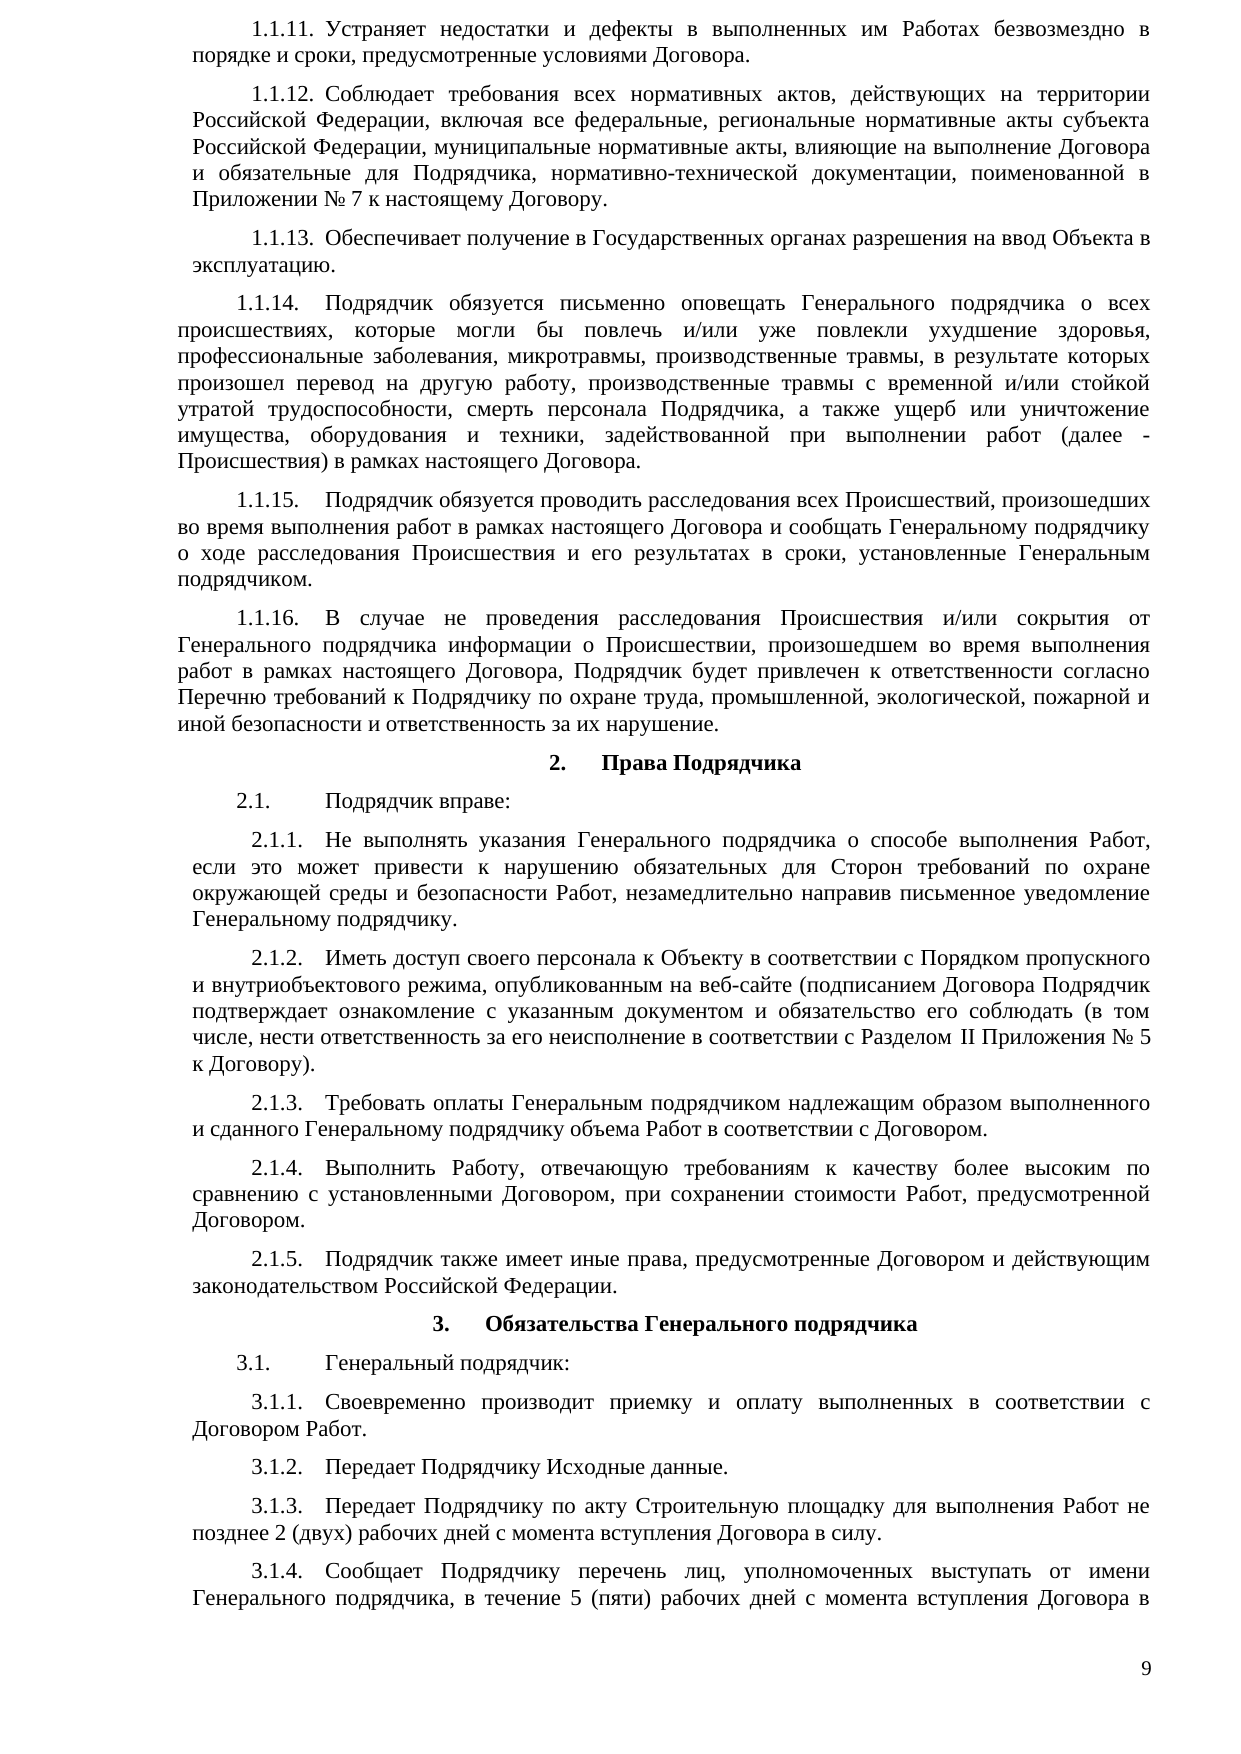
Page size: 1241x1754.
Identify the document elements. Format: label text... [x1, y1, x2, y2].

text Передает Подрядчику по акту Строительную площадку для выполнения Работ не позднее 2 (двух) рабочих дней с момента вступления Договора в силу. [192, 1492, 1152, 1545]
text Требовать оплаты Генеральным подрядчиком надлежащим образом выполненного и сданного Генеральному подрядчику объема Работ в соответствии с Договором. [192, 1088, 1152, 1141]
text В случае не проведения расследования Происшествия и/или сокрытия от Генерального подрядчика информации о Происшествии, произошедшем во время выполнения работ в рамках настоящего Договора, Подрядчик будет привлечен к ответственности согласно Перечню требований к Подрядчику по охране труда, промышленной, экологической, пожарной и иной безопасности и ответственность за их нарушение. [177, 604, 1152, 736]
text Не выполнять указания Генерального подрядчика о способе выполнения Работ, если это может привести к нарушению обязательных для Сторон требований по охране окружающей среды и безопасности Работ, незамедлительно направив письменное уведомление Генеральному подрядчику. [192, 826, 1152, 932]
text Передает Подрядчику Исходные данные. [192, 1453, 1152, 1480]
text Права Подрядчика [177, 749, 1152, 775]
text Выполнить Работу, отвечающую требованиям к качеству более высоким по сравнению с установленными Договором, при сохранении стоимости Работ, предусмотренной Договором. [192, 1154, 1152, 1233]
text Иметь доступ своего персонала к Объекту в соответствии с Порядком пропускного и внутриобъектового режима, опубликованным на веб-сайте (подписанием Договора Подрядчик подтверждает ознакомление с указанным документом и обязательство его соблюдать (в том числе, нести ответственность за его неисполнение в соответствии с Разделом II Приложения № 5 к Договору). [192, 944, 1152, 1076]
text Подрядчик обязуется письменно оповещать Генерального подрядчика о всех происшествиях, которые могли бы повлечь и/или уже повлекли ухудшение здоровья, профессиональные заболевания, микротравмы, производственные травмы, в результате которых произошел перевод на другую работу, производственные травмы с временной и/или стойкой утратой трудоспособности, смерть персонала Подрядчика, а также ущерб или уничтожение имущества, оборудования и техники, задействованной при выполнении работ (далее - Происшествия) в рамках настоящего Договора. [177, 289, 1152, 474]
text Подрядчик также имеет иные права, предусмотренные Договором и действующим законодательством Российской Федерации. [192, 1245, 1152, 1298]
text Соблюдает требования всех нормативных актов, действующих на территории Российской Федерации, включая все федеральные, региональные нормативные акты субъекта Российской Федерации, муниципальные нормативные акты, влияющие на выполнение Договора и обязательные для Подрядчика, нормативно-технической документации, поименованной в Приложении № 7 к настоящему Договору. [192, 80, 1152, 212]
text Устраняет недостатки и дефекты в выполненных им Работах безвозмездно в порядке и сроки, предусмотренные условиями Договора. [192, 15, 1152, 67]
text Подрядчик вправе: [177, 787, 1152, 814]
text Обязательства Генерального подрядчика [177, 1311, 1152, 1337]
text Своевременно производит приемку и оплату выполненных в соответствии с Договором Работ. [192, 1388, 1152, 1441]
text Генеральный подрядчик: [177, 1349, 1152, 1376]
text Подрядчик обязуется проводить расследования всех Происшествий, произошедших во время выполнения работ в рамках настоящего Договора и сообщать Генеральному подрядчику о ходе расследования Происшествия и его результатах в сроки, установленные Генеральным подрядчиком. [177, 486, 1152, 592]
text Обеспечивает получение в Государственных органах разрешения на ввод Объекта в эксплуатацию. [192, 224, 1152, 277]
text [192, 1557, 1152, 1610]
